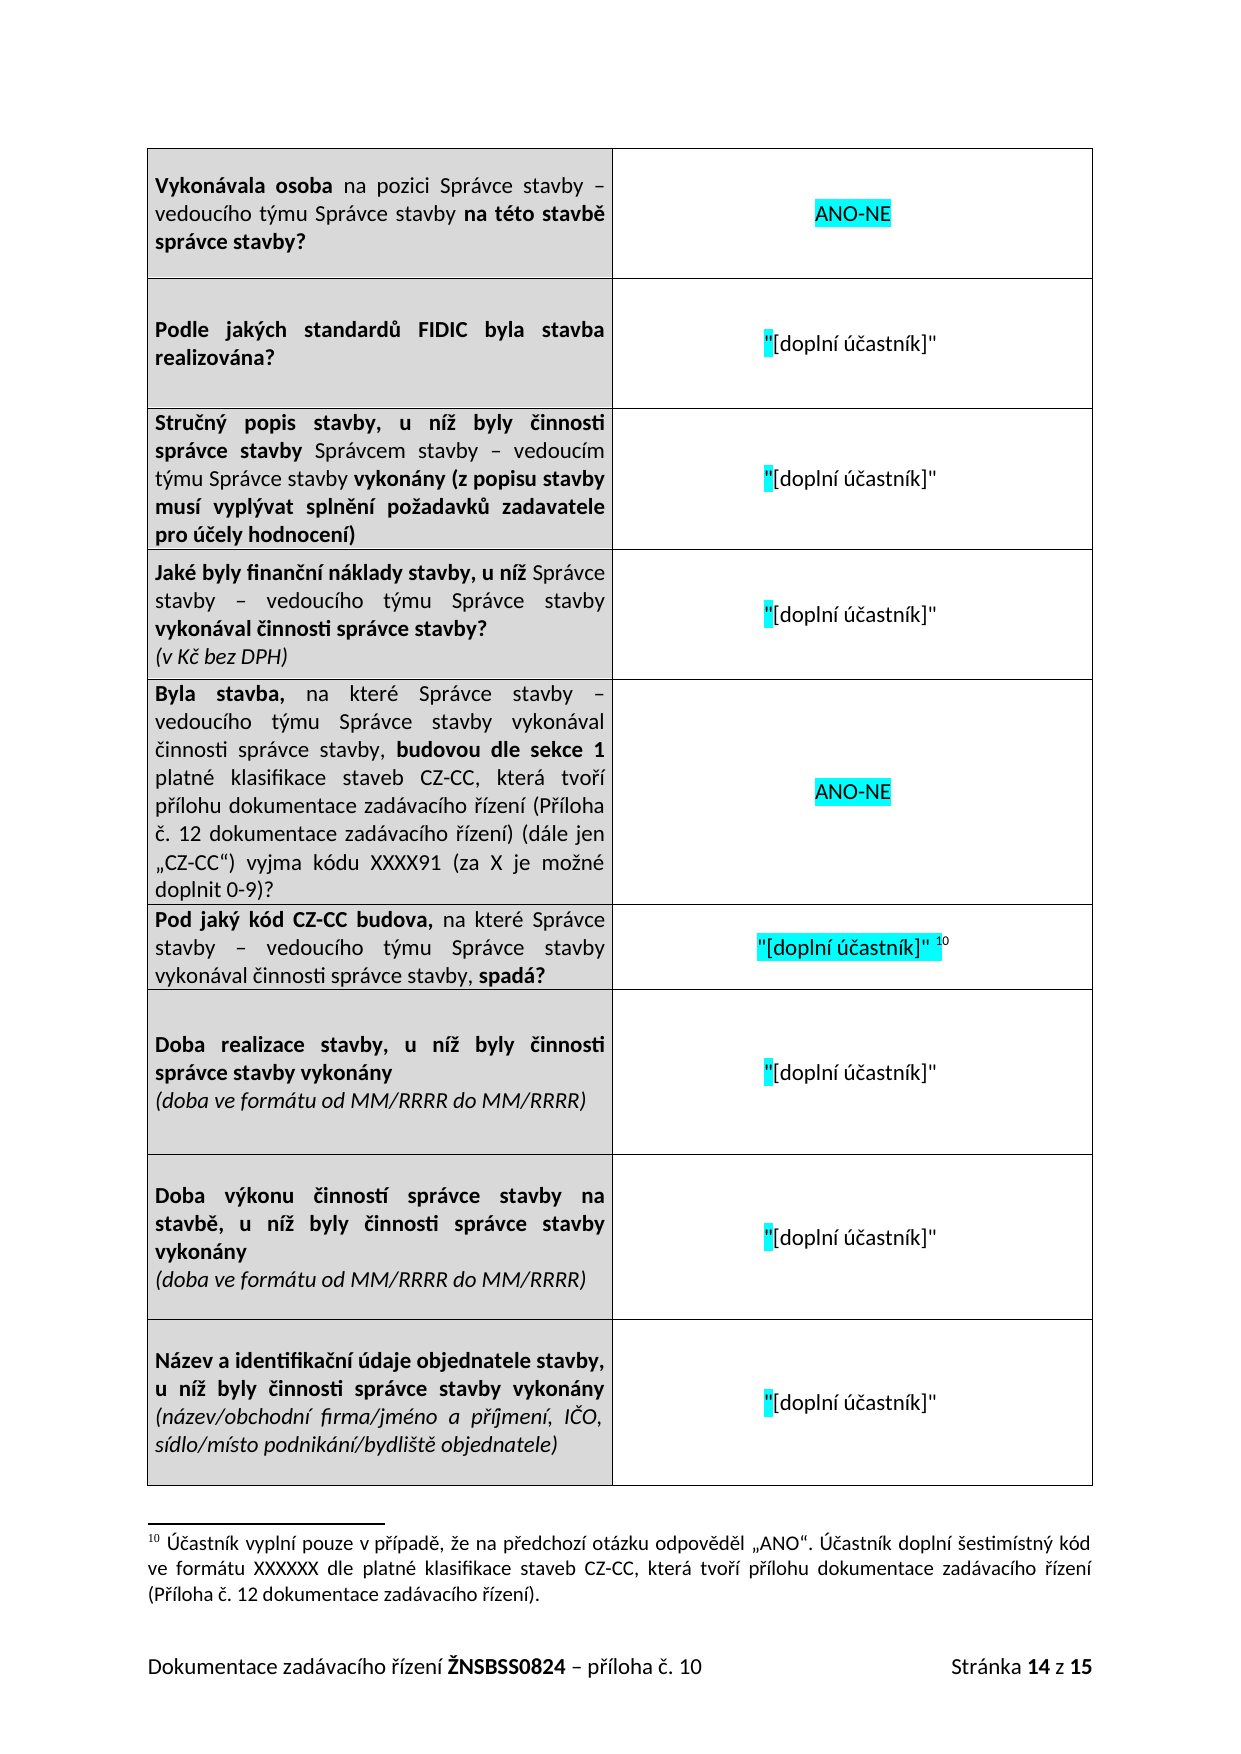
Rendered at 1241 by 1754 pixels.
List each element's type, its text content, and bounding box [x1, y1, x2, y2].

table_cell [613, 1155, 1092, 1319]
table_cell Byla stavba, na které Správce stavby – vedoucího týmu Správce stavby vykonával činnosti správce stavby, budovou dle sekce 1 platné klasifikace staveb CZ-CC, která tvoří přílohu dokumentace zadávacího řízení (Příloha č. 12 dokumentace zadávacího řízení) (dále jen „CZ-CC“) vyjma kódu XXXX91 (za X je možné doplnit 0-9)? [148, 680, 612, 904]
table_cell Doba realizace stavby, u níž byly činnosti správce stavby vykonány (doba ve formátu od MM/RRRR do MM/RRRR) [148, 990, 612, 1154]
table_cell ANO-NE [613, 149, 1092, 277]
table_cell Doba výkonu činností správce stavby na stavbě, u níž byly činnosti správce stavby vykonány (doba ve formátu od MM/RRRR do MM/RRRR) [148, 1155, 612, 1319]
table_cell Jaké byly finanční náklady stavby, u níž Správce stavby – vedoucího týmu Správce stavby vykonával činnosti správce stavby? (v Kč bez DPH) [148, 550, 612, 678]
table_cell [613, 409, 1092, 548]
table_cell [613, 990, 1092, 1154]
table_cell Podle jakých standardů FIDIC byla stavba realizována? [148, 279, 612, 407]
table_cell [613, 279, 1092, 407]
table_cell Pod jaký kód CZ-CC budova, na které Správce stavby – vedoucího týmu Správce stavby vykonával činnosti správce stavby, spadá? [148, 905, 612, 989]
table_cell Název a identifikační údaje objednatele stavby, u níž byly činnosti správce stavby vykonány (název/obchodní firma/jméno a příjmení, IČO, sídlo/místo podnikání/bydliště objednatele) [148, 1320, 612, 1485]
table_cell [613, 550, 1092, 678]
table_cell Vykonávala osoba na pozici Správce stavby – vedoucího týmu Správce stavby na této stavbě správce stavby? [148, 149, 612, 277]
table_cell [613, 905, 1092, 989]
table_cell [613, 1320, 1092, 1485]
table_cell ANO-NE [613, 680, 1092, 904]
table_cell Stručný popis stavby, u níž byly činnosti správce stavby Správcem stavby – vedoucím týmu Správce stavby vykonány (z popisu stavby musí vyplývat splnění požadavků zadavatele pro účely hodnocení) [148, 409, 612, 548]
